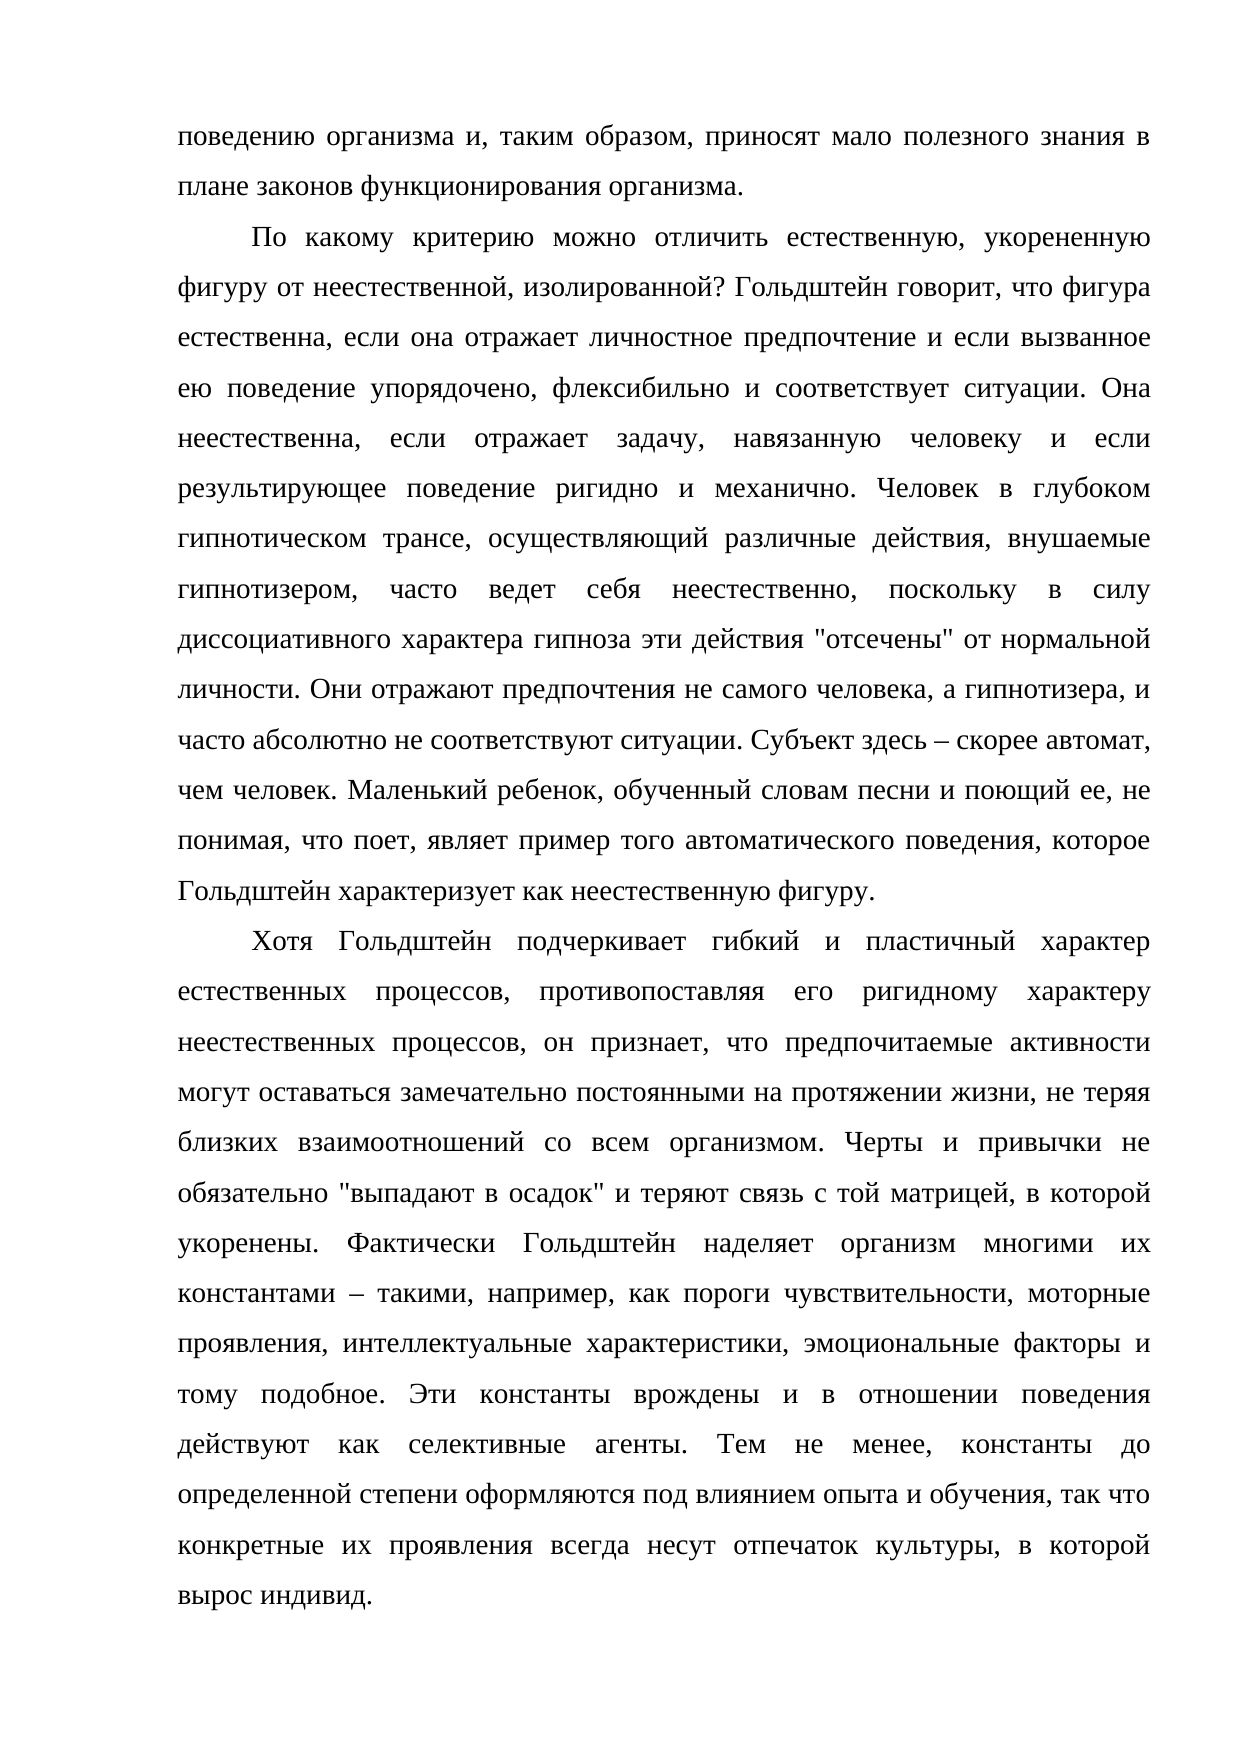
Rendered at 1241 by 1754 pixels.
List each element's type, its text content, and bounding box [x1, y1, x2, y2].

text Хотя Гольдштейн подчеркивает гибкий и пластичный характер естественных процессов, противопоставляя его ригидному характеру неестественных процессов, он признает, что предпочитаемые активности могут оставаться замечательно постоянными на протяжении жизни, не теряя близких взаимоотношений со всем организмом. Черты и привычки не обязательно "выпадают в осадок" и теряют связь с той матрицей, в которой укоренены. Фактически Гольдштейн наделяет организм многими их константами – такими, например, как пороги чувствительности, моторные проявления, интеллектуальные характеристики, эмоциональные факторы и тому подобное. Эти константы врождены и в отношении поведения действуют как селективные агенты. Тем не менее, константы до определенной степени оформляются под влиянием опыта и обучения, так что конкретные их проявления всегда несут отпечаток культуры, в которой вырос индивид. [177, 923, 1152, 1611]
text По какому критерию можно отличить естественную, укорененную фигуру от неестественной, изолированной? Гольдштейн говорит, что фигура естественна, если она отражает личностное предпочтение и если вызванное ею поведение упорядочено, флексибильно и соответствует ситуации. Она неестественна, если отражает задачу, навязанную человеку и если результирующее поведение ригидно и механично. Человек в глубоком гипнотическом трансе, осуществляющий различные действия, внушаемые гипнотизером, часто ведет себя неестественно, поскольку в силу диссоциативного характера гипноза эти действия "отсечены" от нормальной личности. Они отражают предпочтения не самого человека, а гипнотизера, и часто абсолютно не соответствуют ситуации. Субъект здесь – скорее автомат, чем человек. Маленький ребенок, обученный словам песни и поющий ее, не понимая, что поет, являет пример того автоматического поведения, которое Гольдштейн характеризует как неестественную фигуру. [177, 219, 1152, 906]
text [177, 118, 1152, 202]
